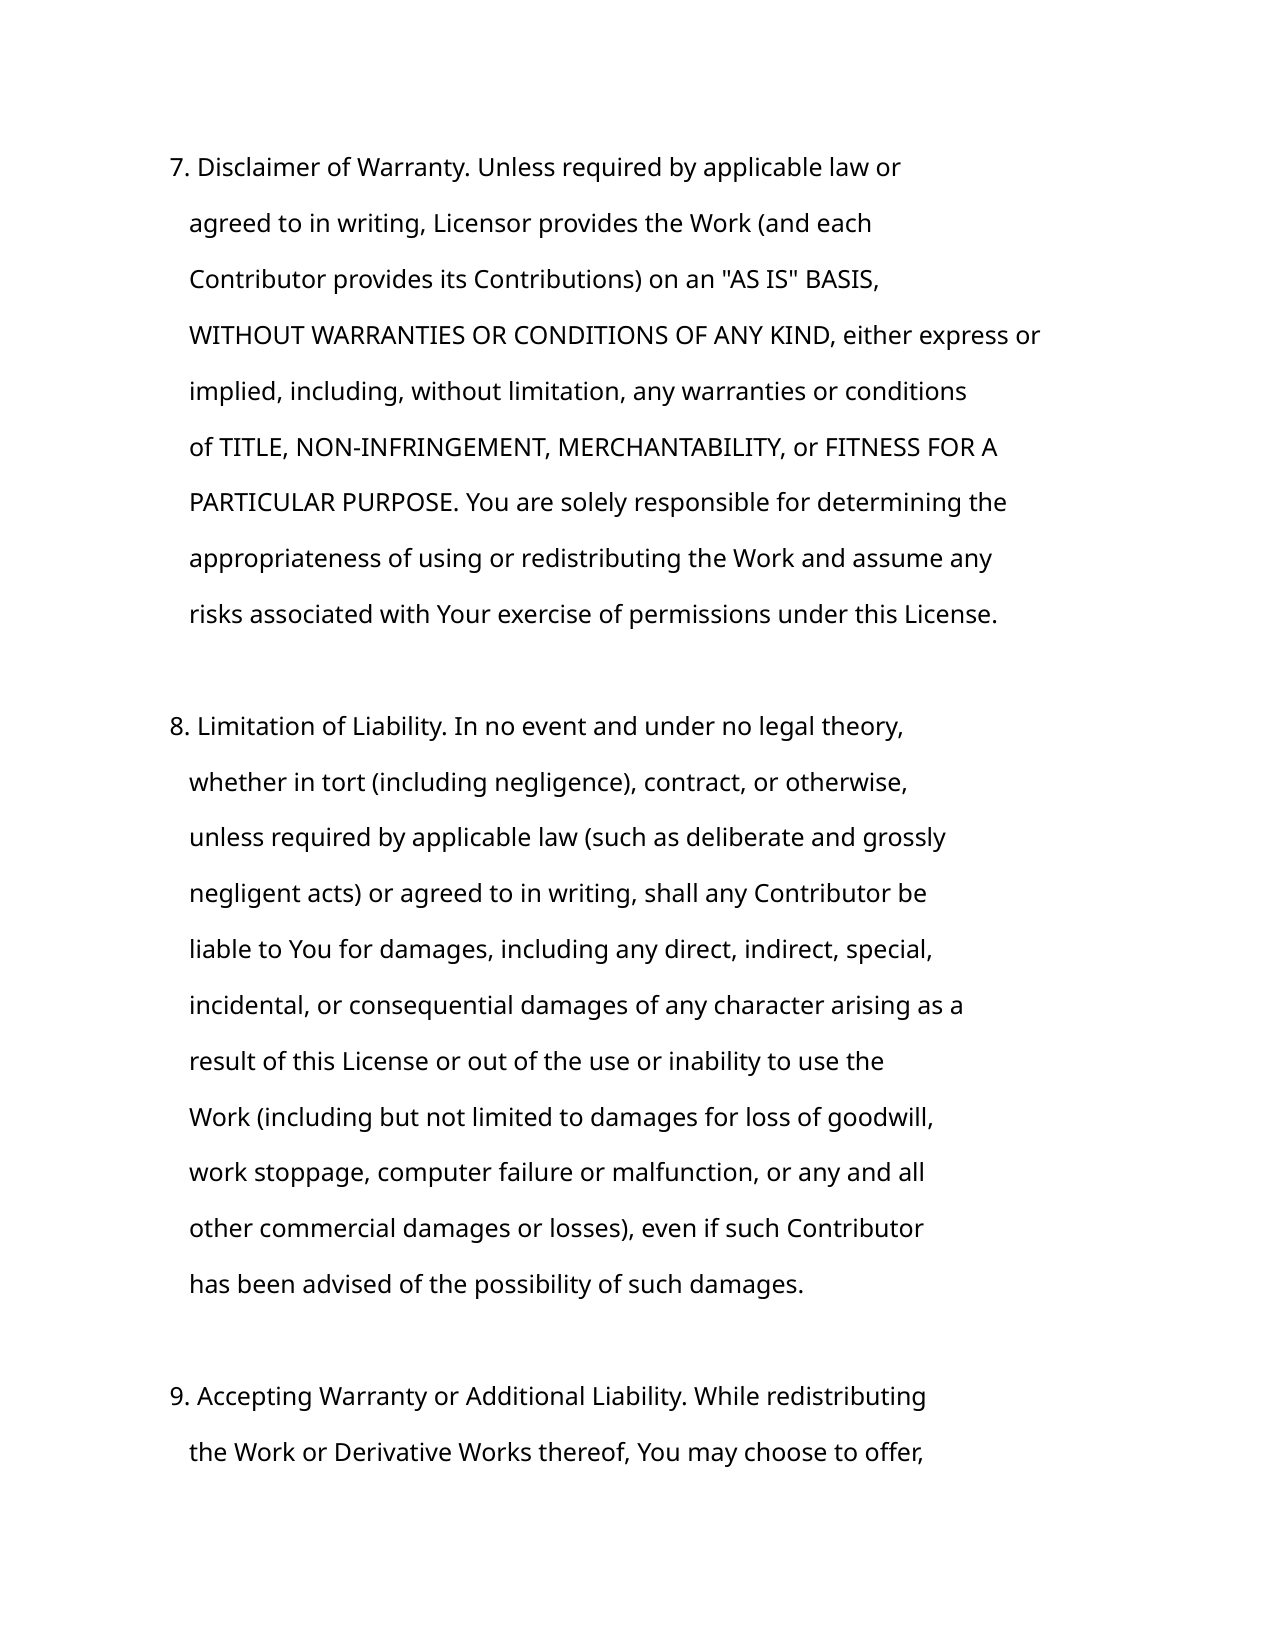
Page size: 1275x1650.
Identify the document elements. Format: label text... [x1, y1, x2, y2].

text of TITLE, NON-INFRINGEMENT, MERCHANTABILITY, or FITNESS FOR A [150, 429, 1125, 463]
text 8. Limitation of Liability. In no event and under no legal theory, [150, 708, 1125, 742]
text result of this License or out of the use or inability to use the [150, 1043, 1125, 1077]
text risks associated with Your exercise of permissions under this License. [150, 597, 1125, 631]
text negligent acts) or agreed to in writing, shall any Contributor be [150, 876, 1125, 910]
text unless required by applicable law (such as deliberate and grossly [150, 820, 1125, 854]
text Work (including but not limited to damages for loss of goodwill, [150, 1099, 1125, 1133]
text work stoppage, computer failure or malfunction, or any and all [150, 1155, 1125, 1189]
text incidental, or consequential damages of any character arising as a [150, 987, 1125, 1022]
text other commercial damages or losses), even if such Contributor [150, 1211, 1125, 1245]
text Contributor provides its Contributions) on an "AS IS" BASIS, [150, 262, 1125, 296]
text WITHOUT WARRANTIES OR CONDITIONS OF ANY KIND, either express or [150, 317, 1125, 352]
text appropriateness of using or redistributing the Work and assume any [150, 541, 1125, 575]
text whether in tort (including negligence), contract, or otherwise, [150, 764, 1125, 798]
text 7. Disclaimer of Warranty. Unless required by applicable law or [150, 150, 1125, 184]
text has been advised of the possibility of such damages. [150, 1267, 1125, 1301]
text the Work or Derivative Works thereof, You may choose to offer, [150, 1434, 1125, 1468]
text 9. Accepting Warranty or Additional Liability. While redistributing [150, 1378, 1125, 1412]
text liable to You for damages, including any direct, indirect, special, [150, 932, 1125, 966]
text PARTICULAR PURPOSE. You are solely responsible for determining the [150, 485, 1125, 519]
text agreed to in writing, Licensor provides the Work (and each [150, 206, 1125, 240]
text implied, including, without limitation, any warranties or conditions [150, 373, 1125, 407]
